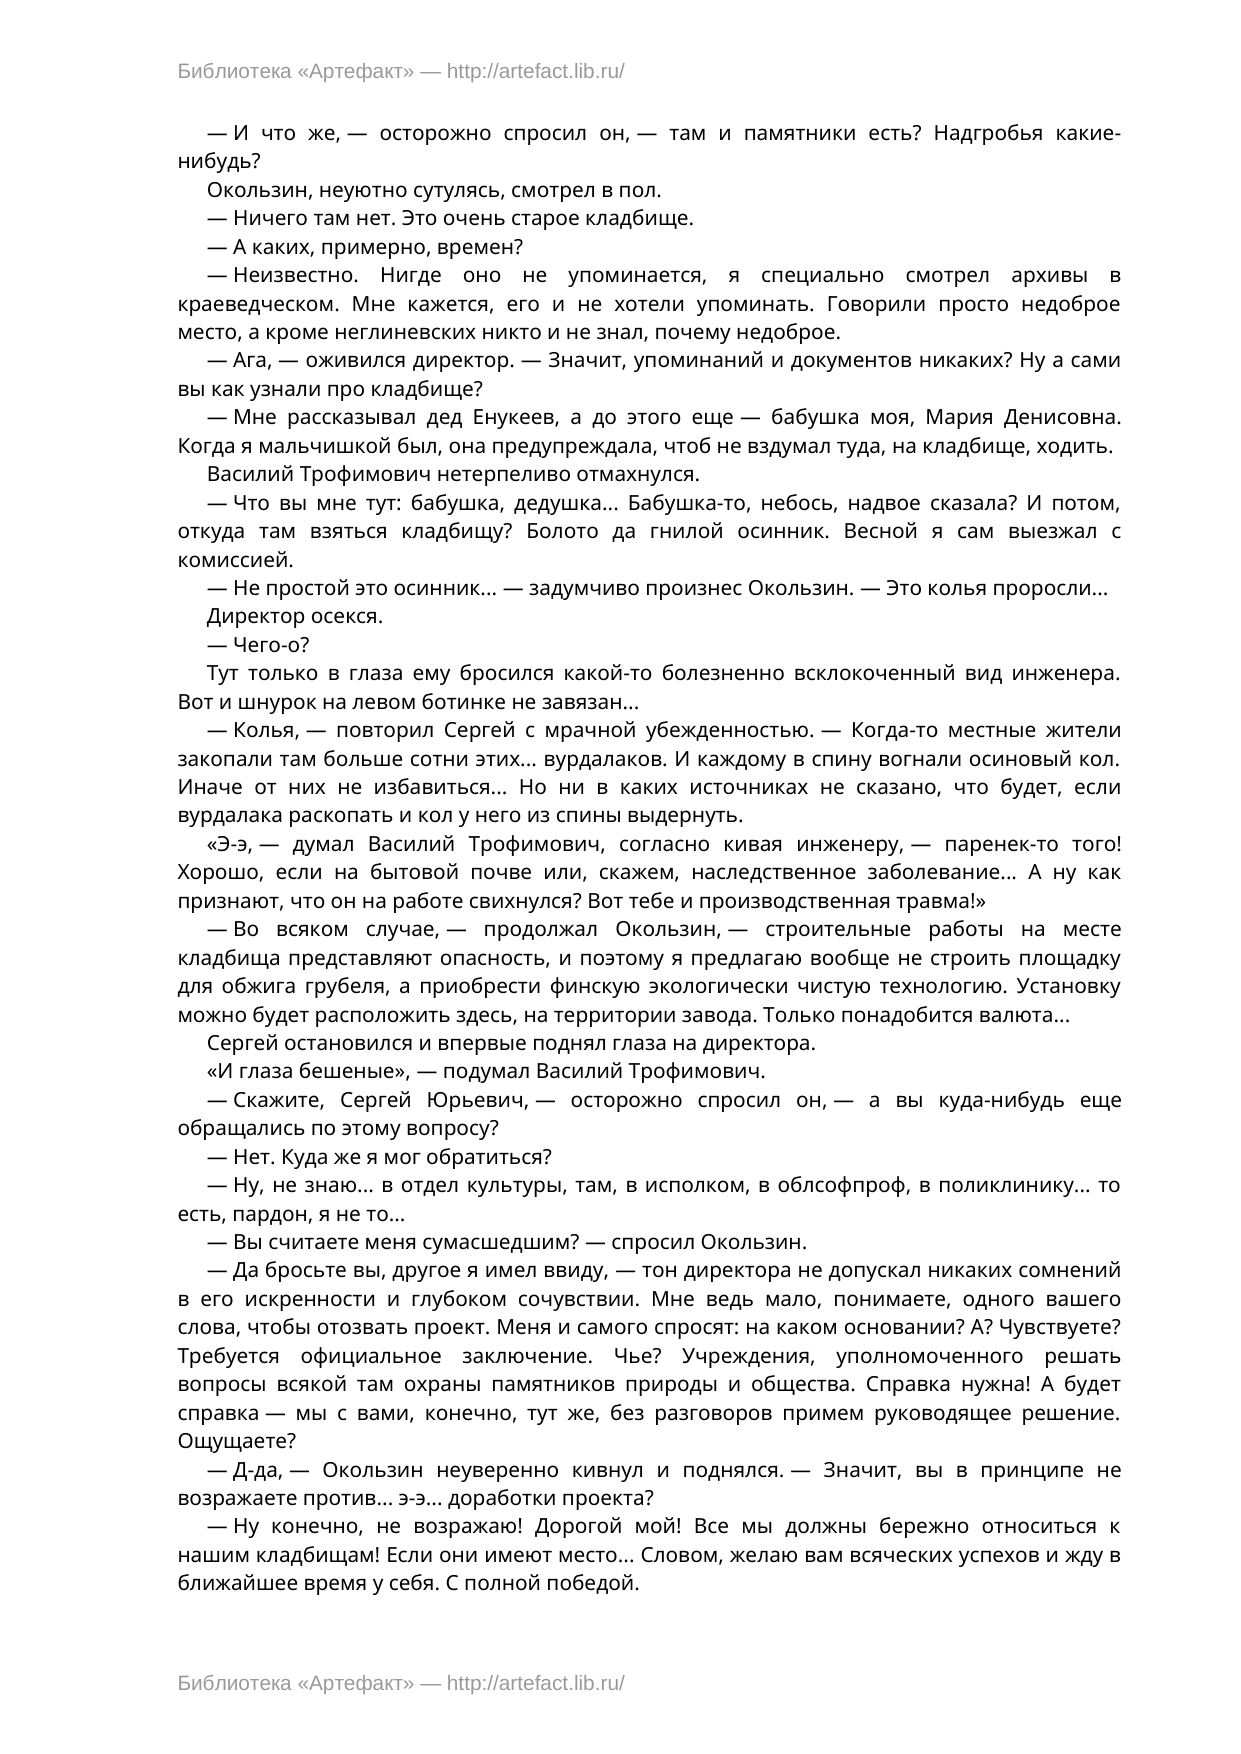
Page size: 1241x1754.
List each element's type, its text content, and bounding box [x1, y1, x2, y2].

text — Колья, — повторил Сергей с мрачной убежденностью. — Когда-то местные жители закопали там больше сотни этих... вурдалаков. И каждому в спину вогнали осиновый кол. Иначе от них не избавиться... Но ни в каких источниках не сказано, что будет, если вурдалака раскопать и кол у него из спины выдернуть. [177, 715, 1122, 829]
text — Что вы мне тут: бабушка, дедушка... Бабушка-то, небось, надвое сказала? И потом, откуда там взяться кладбищу? Болото да гнилой осинник. Весной я сам выезжал с комиссией. [177, 488, 1122, 573]
text — И что же, — осторожно спросил он, — там и памятники есть? Надгробья какие-нибудь? [177, 118, 1122, 175]
text «И глаза бешеные», — подумал Василий Трофимович. [177, 1057, 1122, 1085]
text — Скажите, Сергей Юрьевич, — осторожно спросил он, — а вы куда-нибудь еще обращались по этому вопросу? [177, 1085, 1122, 1142]
text — Во всяком случае, — продолжал Окользин, — строительные работы на месте кладбища представляют опасность, и поэтому я предлагаю вообще не строить площадку для обжига грубеля, а приобрести финскую экологически чистую технологию. Установку можно будет расположить здесь, на территории завода. Только понадобится валюта... [177, 914, 1122, 1028]
text — Ничего там нет. Это очень старое кладбище. [177, 203, 1122, 232]
text — Мне рассказывал дед Енукеев, а до этого еще — бабушка моя, Мария Денисовна. Когда я мальчишкой был, она предупреждала, чтоб не вздумал туда, на кладбище, ходить. [177, 402, 1122, 459]
text — Д-да, — Окользин неуверенно кивнул и поднялся. — Значит, вы в принципе не возражаете против... э-э... доработки проекта? [177, 1455, 1122, 1512]
text Василий Трофимович нетерпеливо отмахнулся. [177, 459, 1122, 488]
text Директор осекся. [177, 602, 1122, 630]
text — Чего-о? [177, 630, 1122, 658]
text — Вы считаете меня сумасшедшим? — спросил Окользин. [177, 1227, 1122, 1256]
text Тут только в глаза ему бросился какой-то болезненно всклокоченный вид инженера. Вот и шнурок на левом ботинке не завязан... [177, 658, 1122, 715]
text Сергей остановился и впервые поднял глаза на директора. [177, 1028, 1122, 1057]
text — Нет. Куда же я мог обратиться? [177, 1142, 1122, 1170]
text «Э-э, — думал Василий Трофимович, согласно кивая инженеру, — паренек-то того! Хорошо, если на бытовой почве или, скажем, наследственное заболевание... А ну как признают, что он на работе свихнулся? Вот тебе и производственная травма!» [177, 829, 1122, 914]
text — Ну конечно, не возражаю! Дорогой мой! Все мы должны бережно относиться к нашим кладбищам! Если они имеют место... Словом, желаю вам всяческих успехов и жду в ближайшее время у себя. С полной победой. [177, 1512, 1122, 1597]
text — Да бросьте вы, другое я имел ввиду, — тон директора не допускал никаких сомнений в его искренности и глубоком сочувствии. Мне ведь мало, понимаете, одного вашего слова, чтобы отозвать проект. Меня и самого спросят: на каком основании? А? Чувствуете? Требуется официальное заключение. Чье? Учреждения, уполномоченного решать вопросы всякой там охраны памятников природы и общества. Справка нужна! А будет справка — мы с вами, конечно, тут же, без разговоров примем руководящее решение. Ощущаете? [177, 1256, 1122, 1455]
text — А каких, примерно, времен? [177, 232, 1122, 260]
text — Ну, не знаю... в отдел культуры, там, в исполком, в облсофпроф, в поликлинику... то есть, пардон, я не то... [177, 1170, 1122, 1227]
text — Ага, — оживился директор. — Значит, упоминаний и документов никаких? Ну а сами вы как узнали про кладбище? [177, 346, 1122, 402]
text — Неизвестно. Нигде оно не упоминается, я специально смотрел архивы в краеведческом. Мне кажется, его и не хотели упоминать. Говорили просто недоброе место, а кроме неглиневских никто и не знал, почему недоброе. [177, 260, 1122, 346]
text Окользин, неуютно сутулясь, смотрел в пол. [177, 175, 1122, 203]
text — Не простой это осинник... — задумчиво произнес Окользин. — Это колья проросли... [177, 573, 1122, 602]
